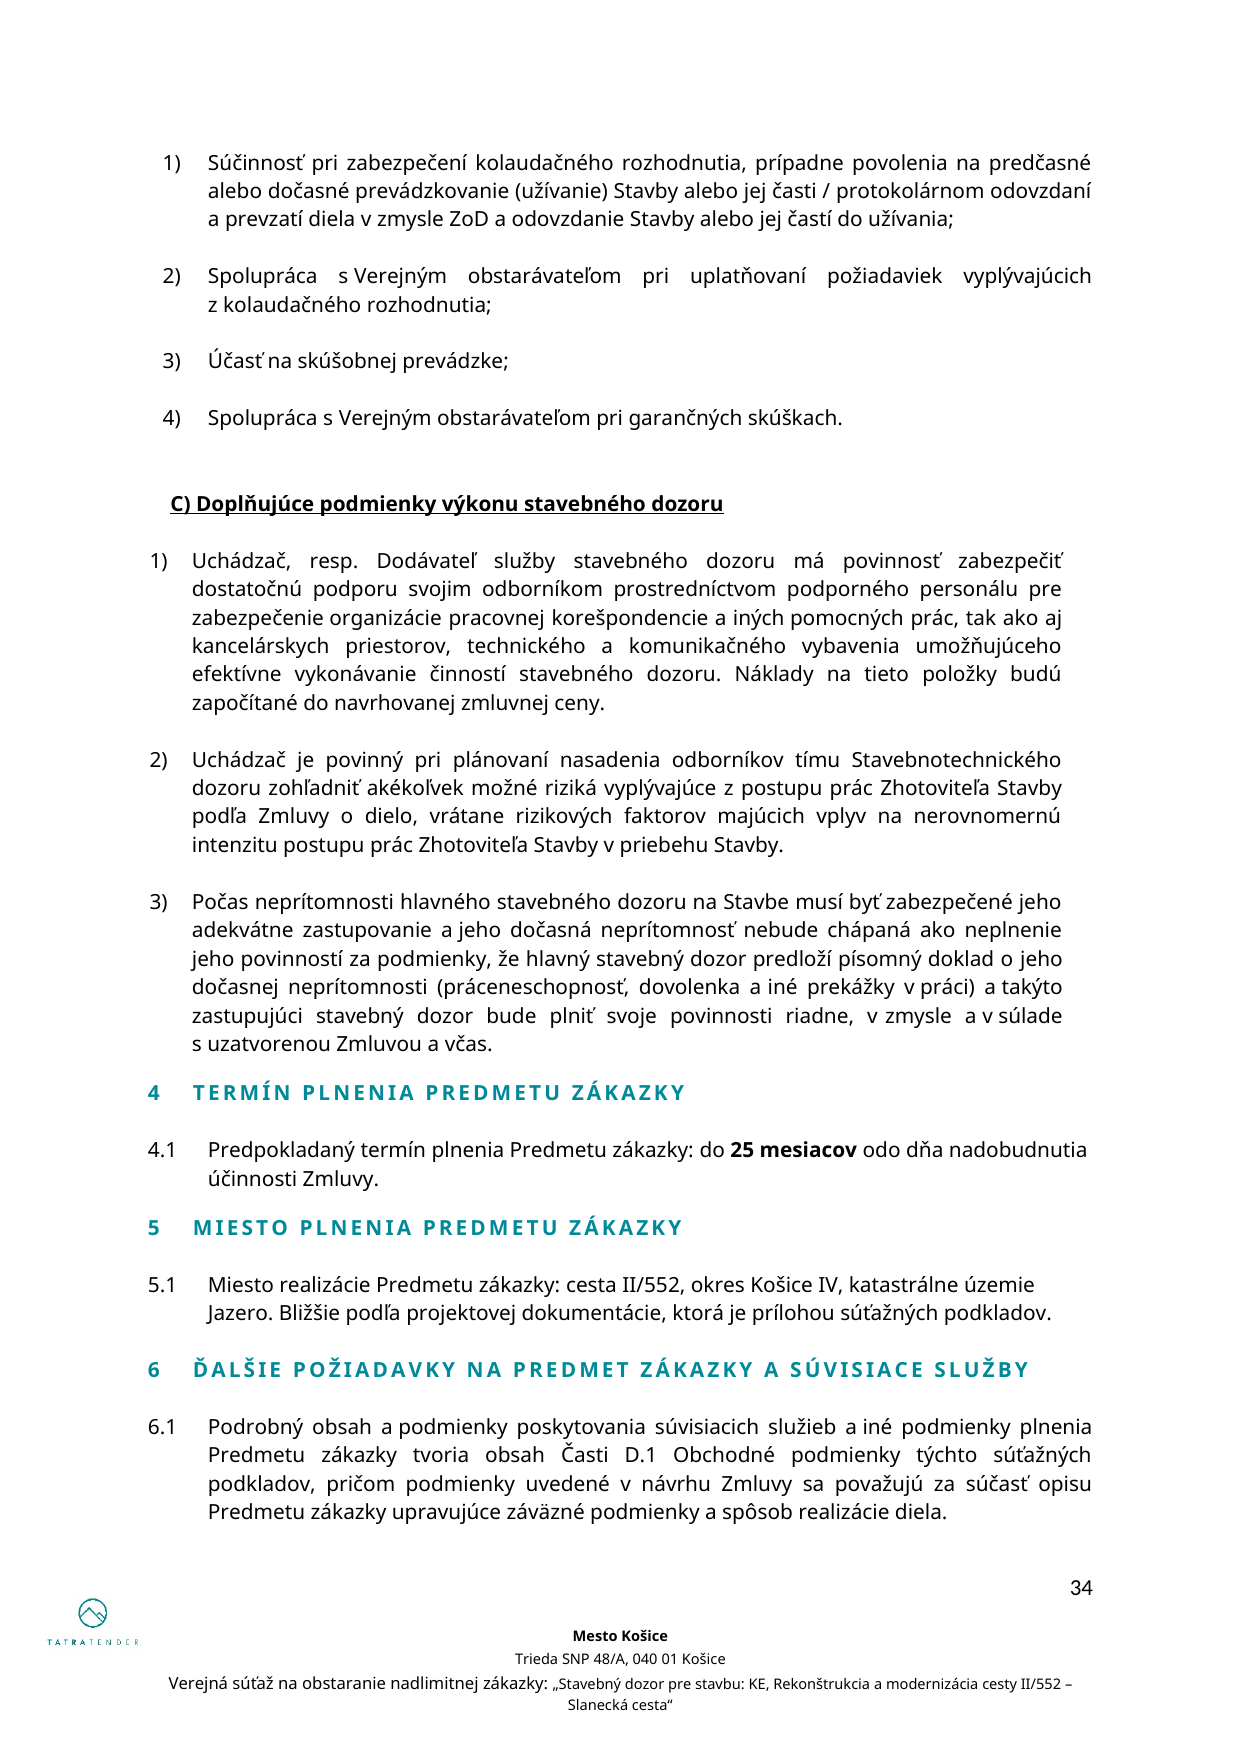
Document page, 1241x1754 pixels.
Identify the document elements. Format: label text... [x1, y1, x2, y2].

list Ďalšie požiadavky na predmet zákazky a súvisiace služby [148, 1355, 1093, 1384]
list Spolupráca s Verejným obstarávateľom pri uplatňovaní požiadaviek vyplývajúcich z kolaudačného rozhodnutia; [162, 261, 1093, 318]
list C) Doplňujúce podmienky výkonu stavebného dozoru [170, 489, 1093, 517]
list Termín plnenia predmetu zákazky [148, 1078, 1093, 1107]
list Uchádzač, resp. Dodávateľ služby stavebného dozoru má povinnosť zabezpečiť dostatočnú podporu svojim odborníkom prostredníctvom podporného personálu pre zabezpečenie organizácie pracovnej korešpondencie a iných pomocných prác, tak ako aj kancelárskych priestorov, technického a komunikačného vybavenia umožňujúceho efektívne vykonávanie činností stavebného dozoru. Náklady na tieto položky budú započítané do navrhovanej zmluvnej ceny. [149, 546, 1062, 716]
list Miesto realizácie Predmetu zákazky: cesta II/552, okres Košice IV, katastrálne územie Jazero. Bližšie podľa projektovej dokumentácie, ktorá je prílohou súťažných podkladov. [148, 1270, 1093, 1327]
list Súčinnosť pri zabezpečení kolaudačného rozhodnutia, prípadne povolenia na predčasné alebo dočasné prevádzkovanie (užívanie) Stavby alebo jej časti / protokolárnom odovzdaní a prevzatí diela v zmysle ZoD a odovzdanie Stavby alebo jej častí do užívania; [162, 148, 1093, 233]
list Podrobný obsah a podmienky poskytovania súvisiacich služieb a iné podmienky plnenia Predmetu zákazky tvoria obsah Časti D.1 Obchodné podmienky týchto súťažných podkladov, pričom podmienky uvedené v návrhu Zmluvy sa považujú za súčasť opisu Predmetu zákazky upravujúce záväzné podmienky a spôsob realizácie diela. [148, 1412, 1093, 1526]
list Účasť na skúšobnej prevádzke; [162, 347, 1093, 375]
list Počas neprítomnosti hlavného stavebného dozoru na Stavbe musí byť zabezpečené jeho adekvátne zastupovanie a jeho dočasná neprítomnosť nebude chápaná ako neplnenie jeho povinností za podmienky, že hlavný stavebný dozor predloží písomný doklad o jeho dočasnej neprítomnosti (práceneschopnosť, dovolenka a iné prekážky v práci) a takýto zastupujúci stavebný dozor bude plniť svoje povinnosti riadne, v zmysle a v súlade s uzatvorenou Zmluvou a včas. [149, 887, 1062, 1058]
list Uchádzač je povinný pri plánovaní nasadenia odborníkov tímu Stavebnotechnického dozoru zohľadniť akékoľvek možné riziká vyplývajúce z postupu prác Zhotoviteľa Stavby podľa Zmluvy o dielo, vrátane rizikových faktorov majúcich vplyv na nerovnomernú intenzitu postupu prác Zhotoviteľa Stavby v priebehu Stavby. [149, 745, 1062, 858]
list Predpokladaný termín plnenia Predmetu zákazky: do 25 mesiacov odo dňa nadobudnutia účinnosti Zmluvy. [148, 1135, 1093, 1192]
list Miesto plnenia predmetu zákazky [148, 1213, 1093, 1241]
picture [26, 1575, 159, 1669]
list Spolupráca s Verejným obstarávateľom pri garančných skúškach. [162, 403, 1093, 432]
